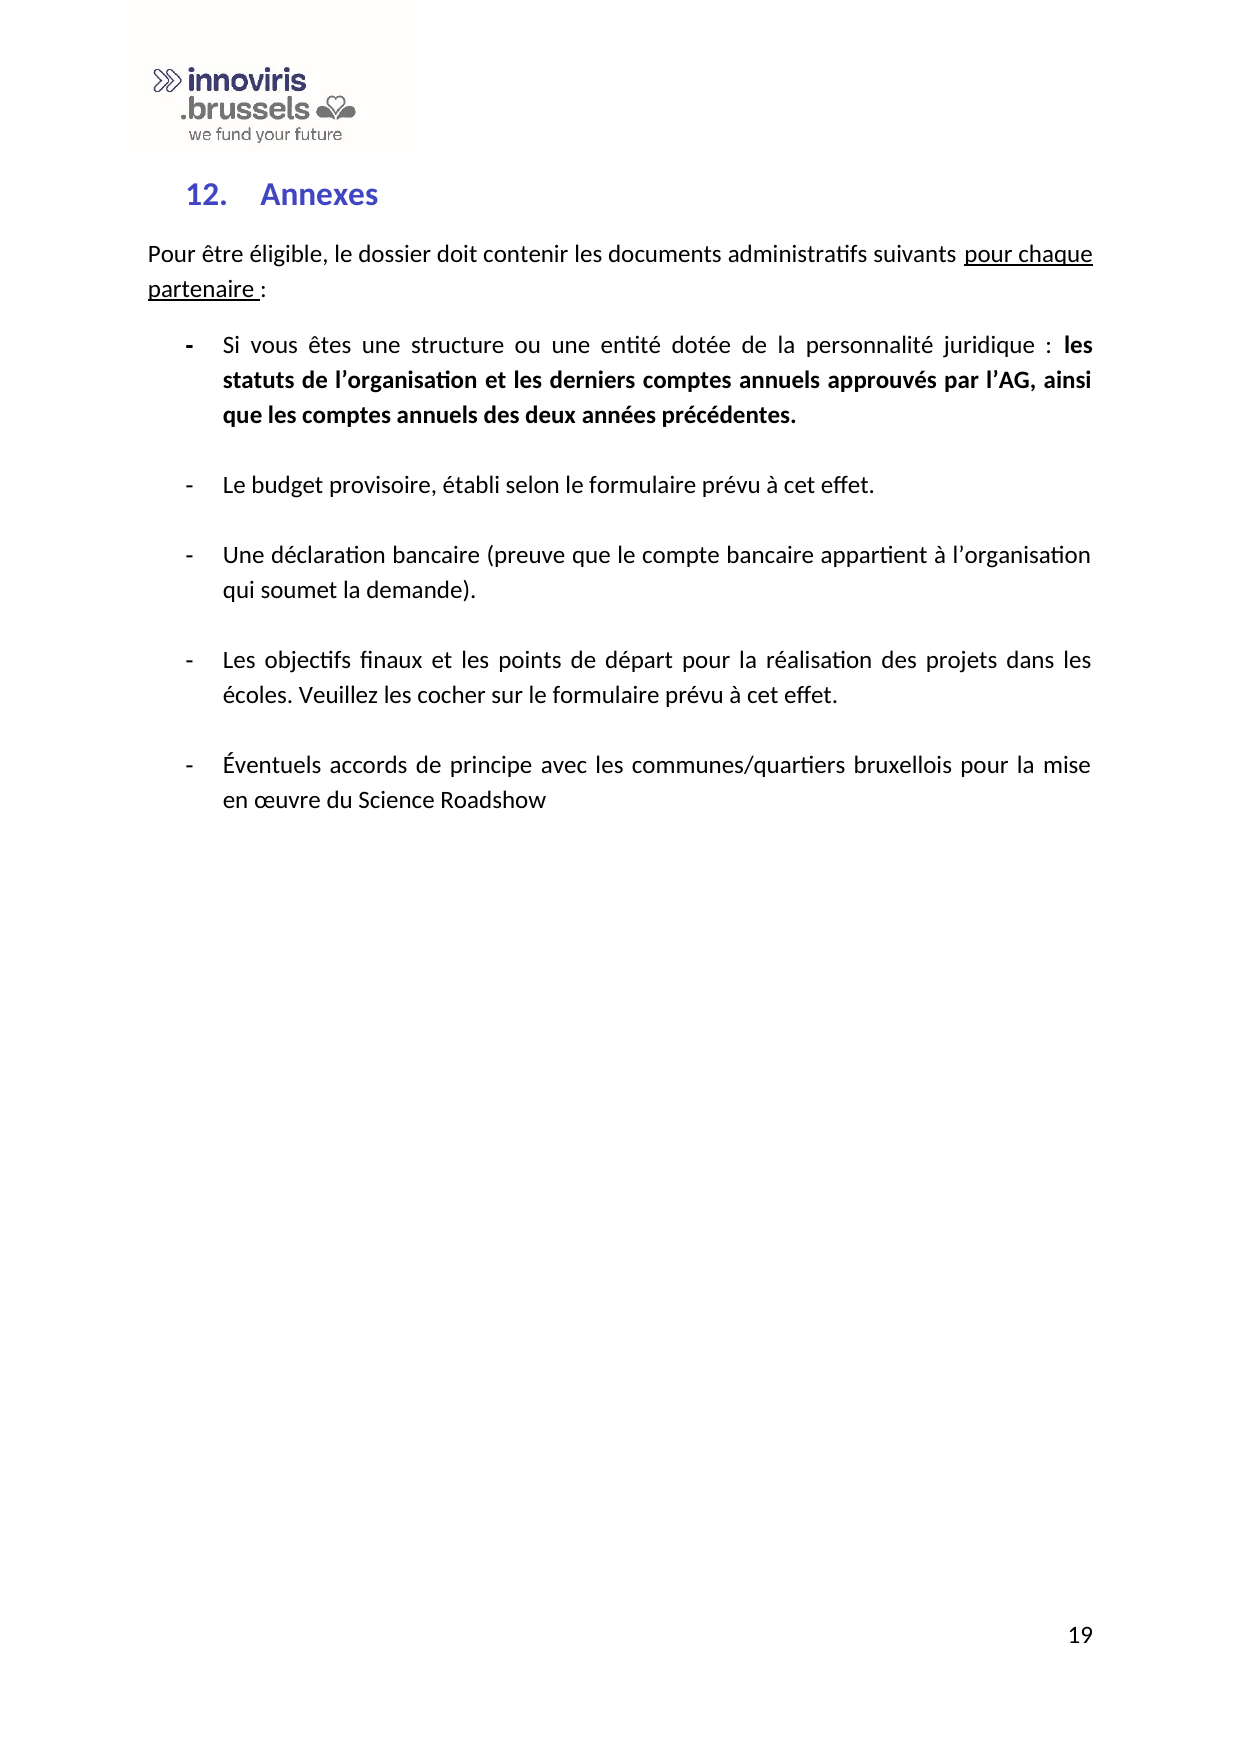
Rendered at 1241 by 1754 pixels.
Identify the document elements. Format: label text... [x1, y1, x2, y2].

list Le budget provisoire, établi selon le formulaire prévu à cet effet. [185, 469, 1093, 500]
list Si vous êtes une structure ou une entité dotée de la personnalité juridique : les statuts de l’organisation et les derniers comptes annuels approuvés par l’AG, ainsi que les comptes annuels des deux années précédentes. [185, 329, 1093, 430]
list Les objectifs finaux et les points de départ pour la réalisation des projets dans les écoles. Veuillez les cocher sur le formulaire prévu à cet effet. [185, 644, 1093, 710]
picture [121, 0, 419, 152]
text Annexes [185, 173, 1093, 213]
text Pour être éligible, le dossier doit contenir les documents administratifs suivants pour chaque partenaire : [148, 238, 1093, 304]
list Éventuels accords de principe avec les communes/quartiers bruxellois pour la mise en œuvre du Science Roadshow [185, 749, 1093, 815]
list Une déclaration bancaire (preuve que le compte bancaire appartient à l’organisation qui soumet la demande). [185, 539, 1093, 605]
